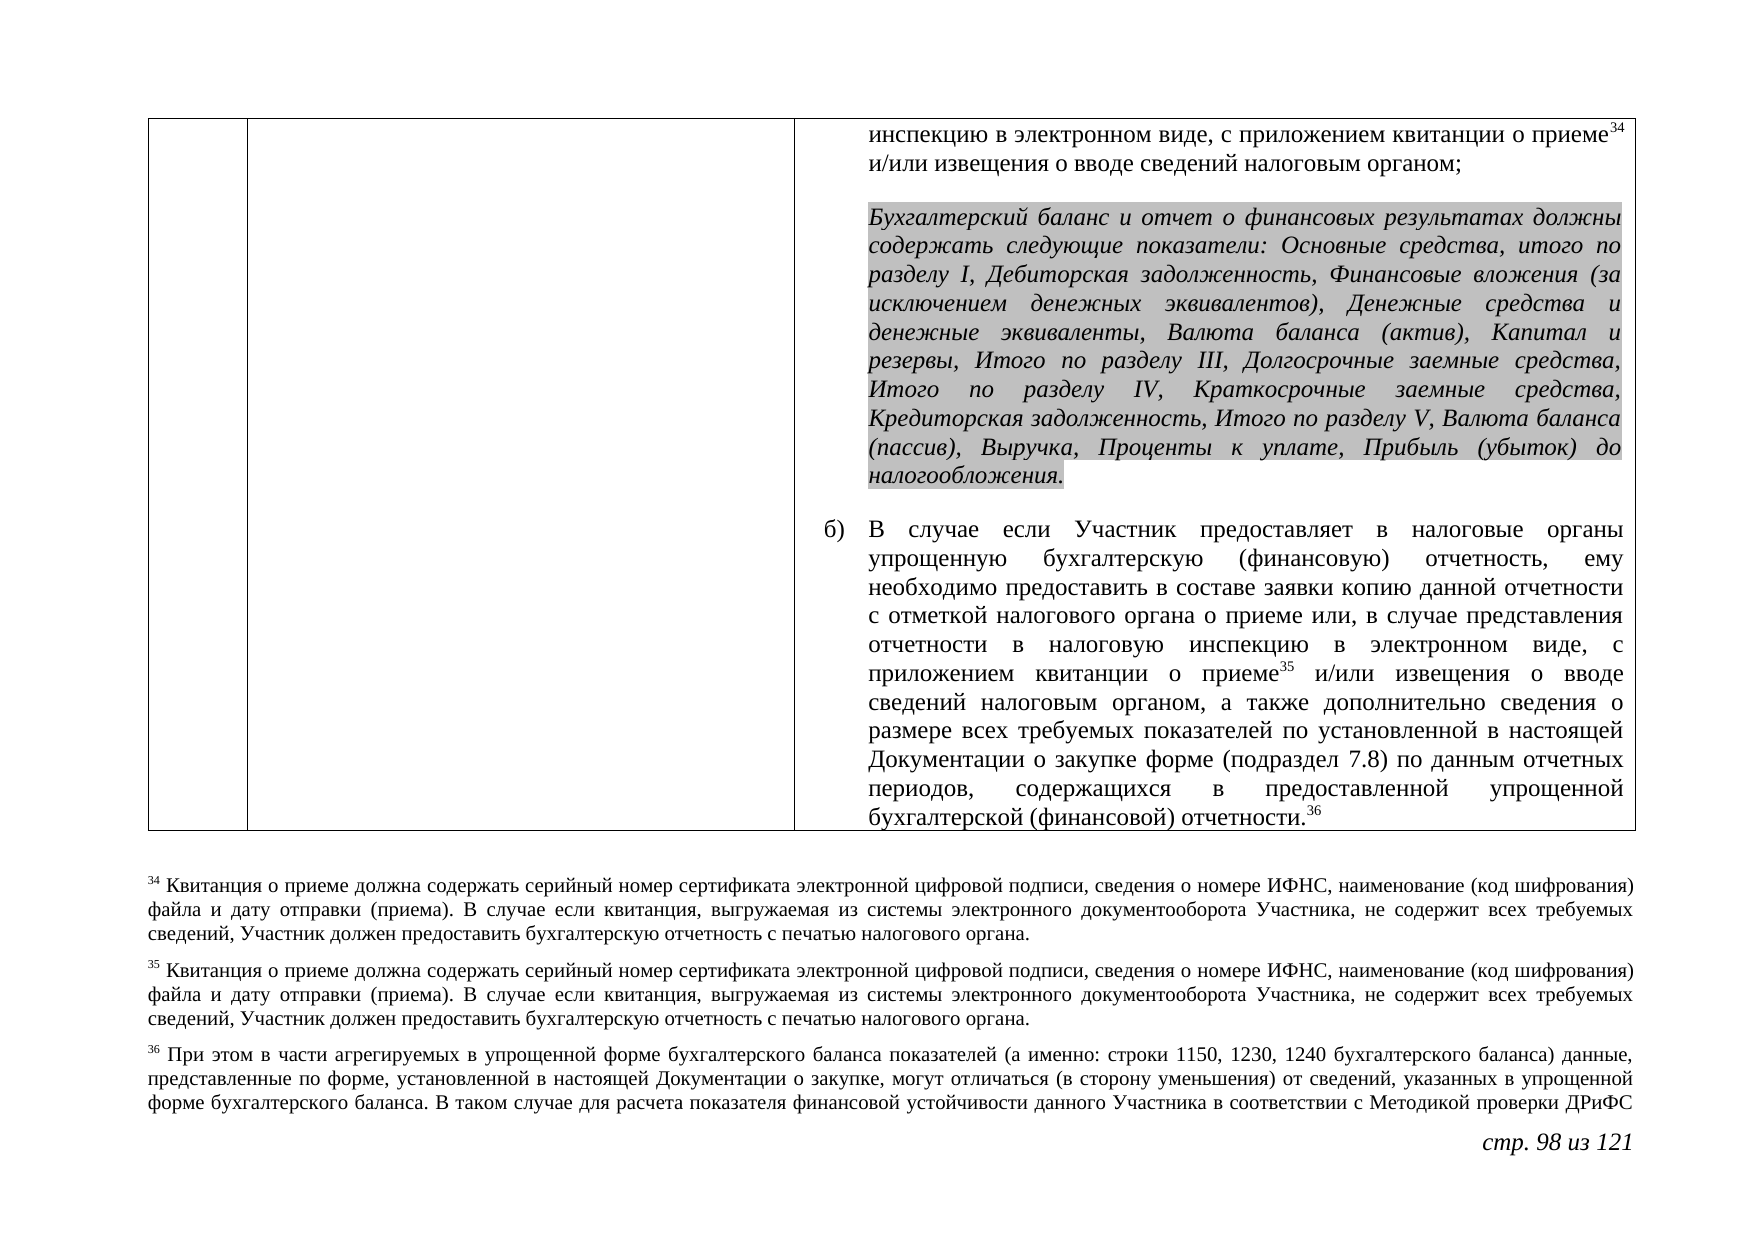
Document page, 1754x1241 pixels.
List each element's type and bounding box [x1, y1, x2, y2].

table_cell [795, 119, 1635, 830]
table_cell [248, 119, 794, 830]
table_cell [149, 119, 247, 830]
